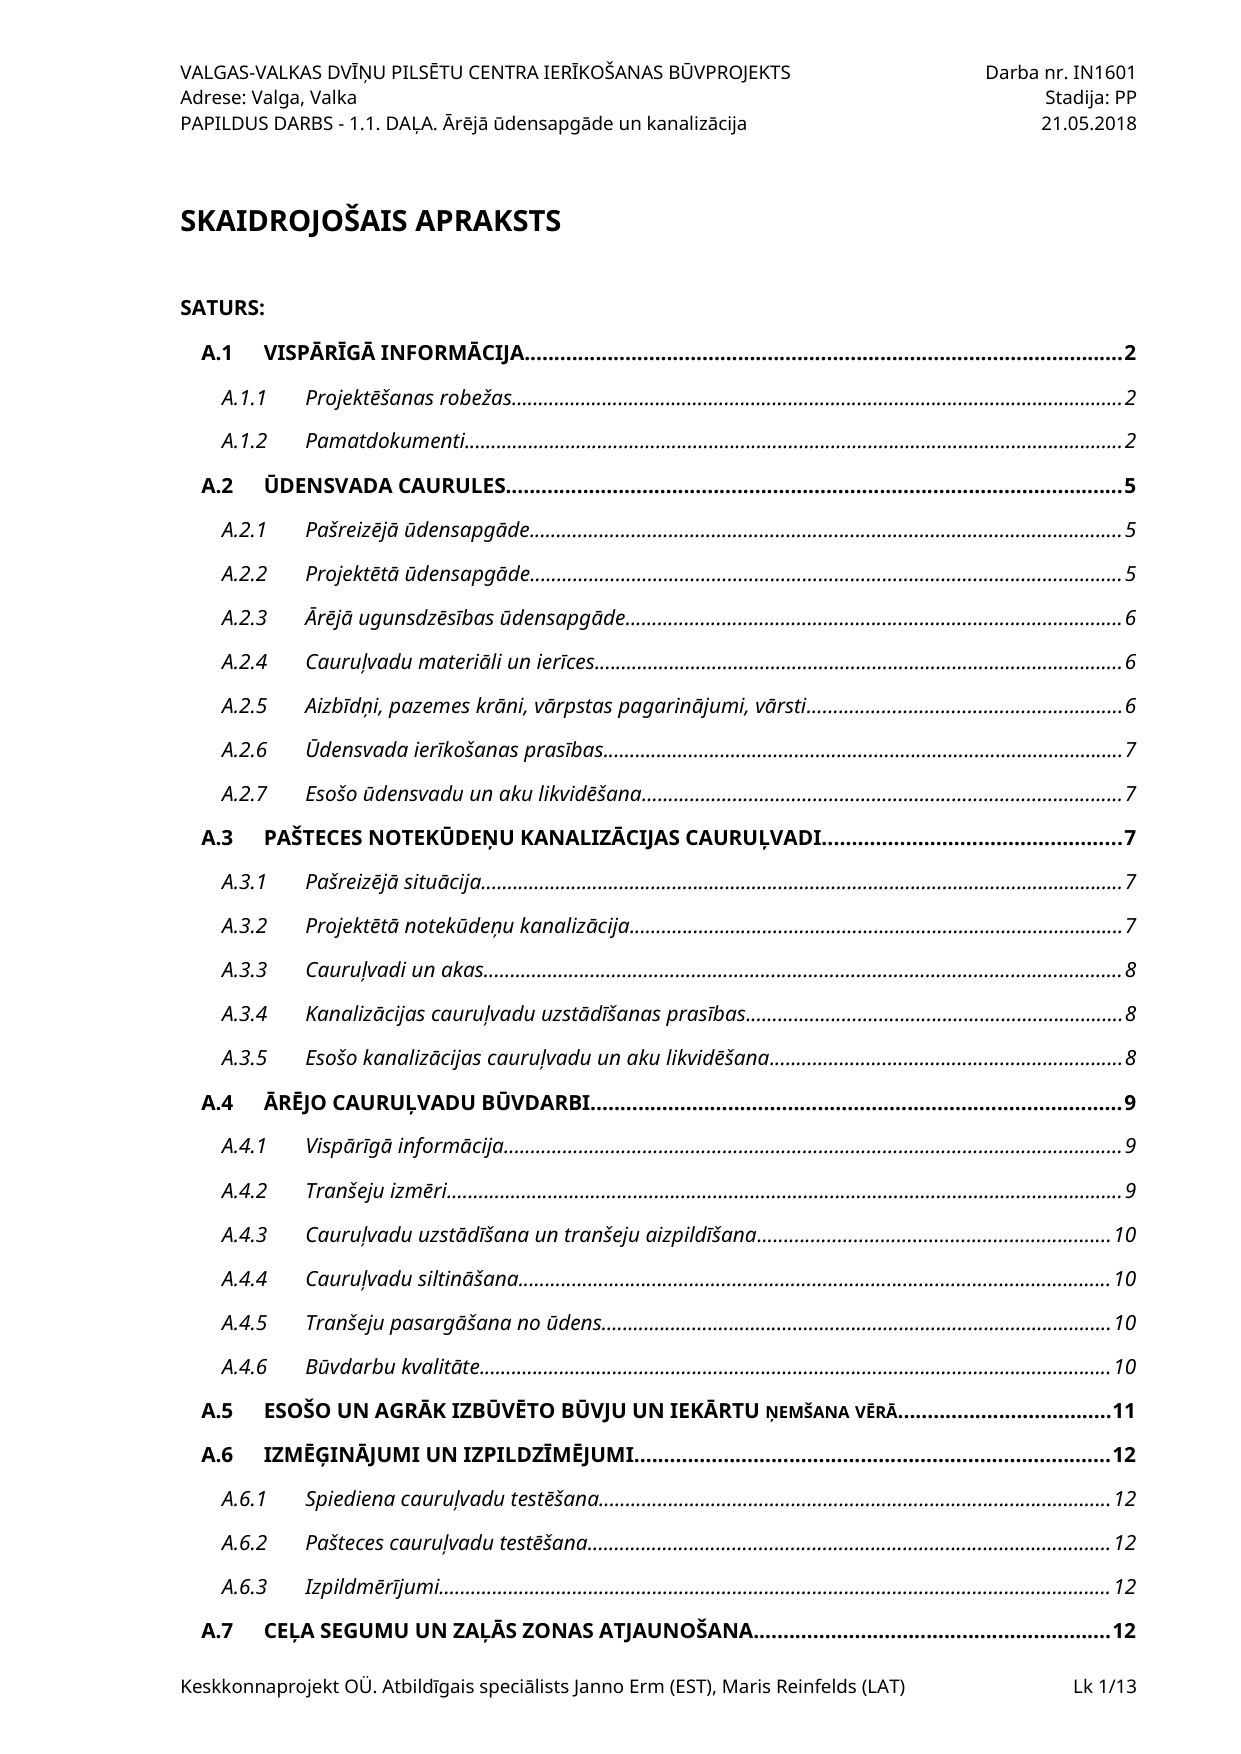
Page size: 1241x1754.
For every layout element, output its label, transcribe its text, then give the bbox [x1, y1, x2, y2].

text A.2.5 Aizbīdņi, pazemes krāni, vārpstas pagarinājumi, vārsti 6 [222, 691, 1137, 719]
text A.4.6 Būvdarbu kvalitāte 10 [222, 1352, 1137, 1380]
text A.2.7 Esošo ūdensvadu un aku likvidēšana 7 [222, 779, 1137, 808]
text SATURS: [180, 293, 1137, 322]
text A.1 VISPĀRĪGĀ INFORMĀCIJA 2 [201, 338, 1137, 367]
text A.5 ESOŠO UN AGRĀK IZBŪVĒTO BŪVJU UN IEKĀRTU ņemšana vērā 11 [201, 1396, 1137, 1424]
text A.4.3 Cauruļvadu uzstādīšana un tranšeju aizpildīšana 10 [222, 1220, 1137, 1248]
text A.3.3 Cauruļvadi un akas 8 [222, 955, 1137, 984]
text A.4 ĀRĒJO CAURUĻVADU BŪVDARBI 9 [201, 1088, 1137, 1116]
text A.3.5 Esošo kanalizācijas cauruļvadu un aku likvidēšana 8 [222, 1043, 1137, 1072]
text A.4.4 Cauruļvadu siltināšana 10 [222, 1264, 1137, 1292]
text A.2.3 Ārējā ugunsdzēsības ūdensapgāde 6 [222, 603, 1137, 631]
text A.7 CEĻA SEGUMU UN ZAĻĀS ZONAS ATJAUNOŠANA 12 [201, 1616, 1137, 1645]
text A.3 PAŠTECES NOTEKŪDEŅU KANALIZĀCIJAS CAURUĻVADI 7 [201, 823, 1137, 852]
text A.1.2 Pamatdokumenti 2 [222, 427, 1137, 455]
text A.2.6 Ūdensvada ierīkošanas prasības 7 [222, 735, 1137, 763]
text A.2.1 Pašreizējā ūdensapgāde 5 [222, 515, 1137, 543]
text A.4.2 Tranšeju izmēri 9 [222, 1176, 1137, 1204]
text A.2 ŪDENSVADA CAURULES 5 [201, 471, 1137, 499]
text A.1.1 Projektēšanas robežas 2 [222, 383, 1137, 411]
text A.4.5 Tranšeju pasargāšana no ūdens 10 [222, 1308, 1137, 1336]
text A.3.4 Kanalizācijas cauruļvadu uzstādīšanas prasības 8 [222, 999, 1137, 1028]
text A.6.1 Spiediena cauruļvadu testēšana 12 [222, 1484, 1137, 1513]
text Skaidrojošais apraksts [180, 200, 1137, 240]
text A.3.2 Projektētā notekūdeņu kanalizācija 7 [222, 911, 1137, 940]
text A.4.1 Vispārīgā informācija 9 [222, 1132, 1137, 1160]
text A.2.2 Projektētā ūdensapgāde 5 [222, 559, 1137, 587]
text A.6.3 Izpildmērījumi 12 [222, 1572, 1137, 1601]
text A.2.4 Cauruļvadu materiāli un ierīces 6 [222, 647, 1137, 675]
text A.6 IZMĒĢINĀJUMI UN IZPILDZĪMĒJUMI 12 [201, 1440, 1137, 1468]
text A.3.1 Pašreizējā situācija 7 [222, 867, 1137, 896]
text A.6.2 Pašteces cauruļvadu testēšana 12 [222, 1528, 1137, 1557]
